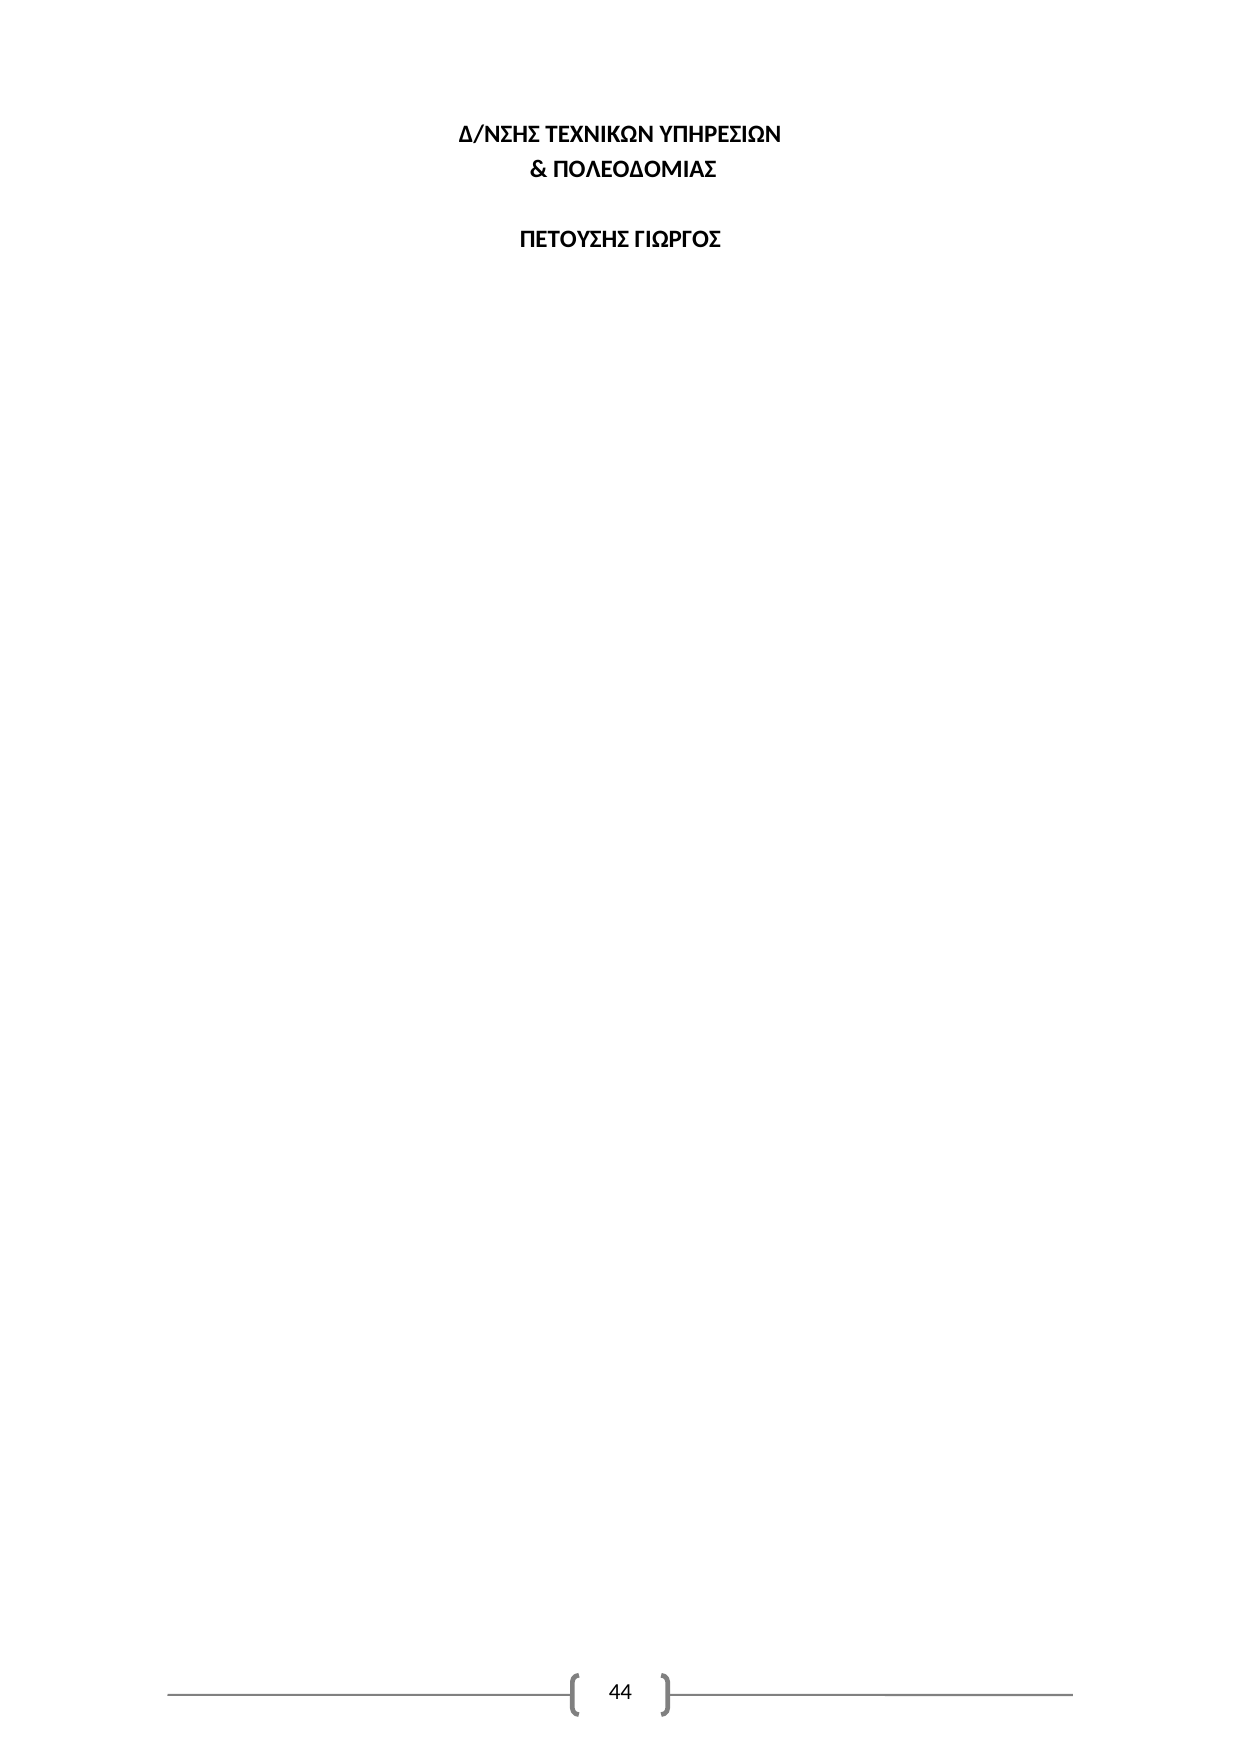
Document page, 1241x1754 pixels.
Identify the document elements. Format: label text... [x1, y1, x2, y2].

text Δ/ΝΣΗΣ ΤΕΧΝΙΚΩΝ ΥΠΗΡΕΣΙΩΝ [118, 118, 1122, 149]
text & ΠΟΛΕΟΔΟΜΙΑΣ [118, 153, 1122, 184]
text ΠΕΤΟΥΣΗΣ ΓΙΩΡΓΟΣ [118, 223, 1122, 254]
